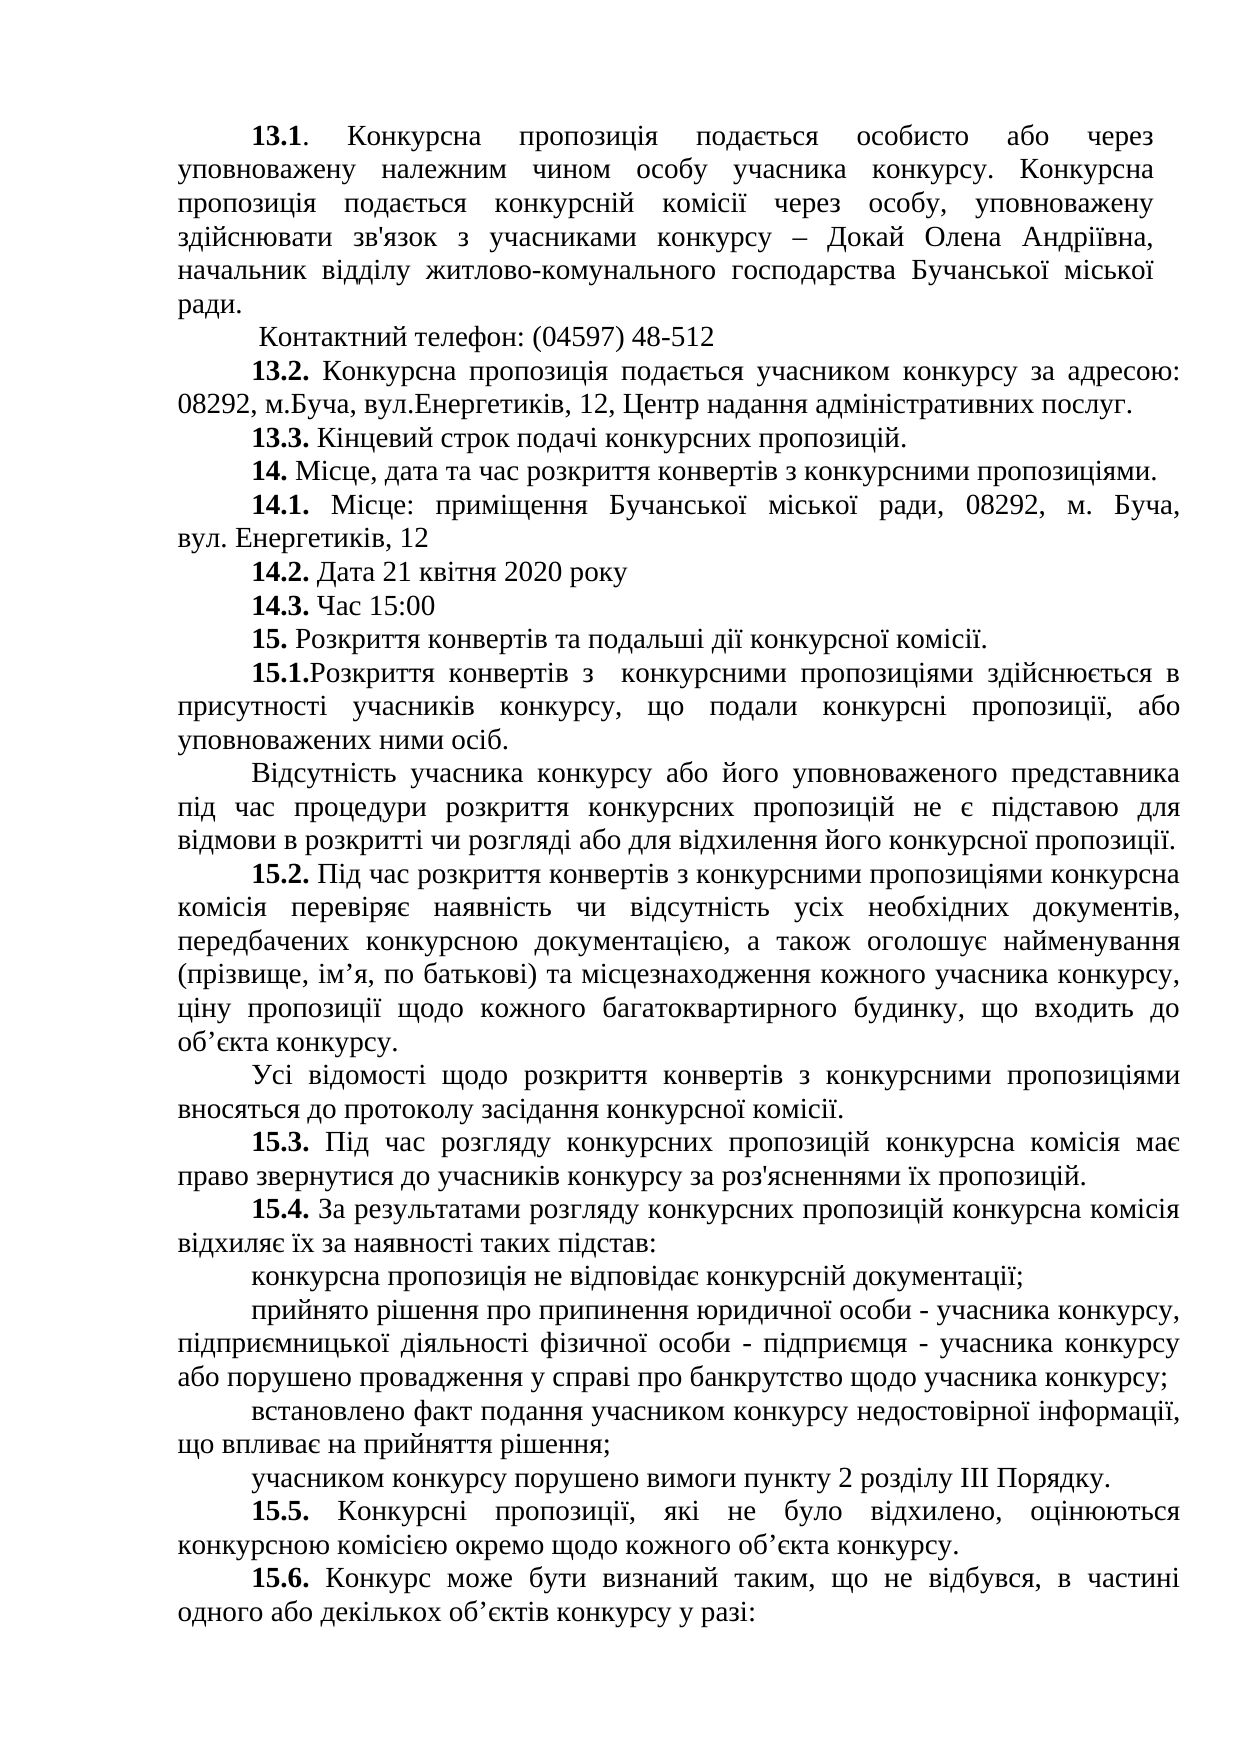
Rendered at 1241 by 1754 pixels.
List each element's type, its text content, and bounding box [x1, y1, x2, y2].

text 15.6. Конкурс може бути визнаний таким, що не відбувся, в частині одного або декількох об’єктів конкурсу у разі: [177, 1560, 1181, 1627]
text Відсутність учасника конкурсу або його уповноваженого представника під час процедури розкриття конкурсних пропозицій не є підставою для відмови в розкритті чи розгляді або для відхилення його конкурсної пропозиції. [177, 755, 1181, 856]
text 15.1.Розкриття конвертів з конкурсними пропозиціями здійснюється в присутності учасників конкурсу, що подали конкурсні пропозиції, або уповноважених ними осіб. [177, 655, 1181, 755]
text конкурсна пропозиція не відповідає конкурсній документації; [177, 1258, 1181, 1292]
text 13.1. Конкурсна пропозиція подається особисто або через уповноважену належним чином особу учасника конкурсу. Конкурсна пропозиція подається конкурсній комісії через особу, уповноважену здійснювати зв'язок з учасниками конкурсу – Докай Олена Андріївна, начальник відділу житлово-комунального господарства Бучанської міської ради. [177, 118, 1154, 319]
text учасником конкурсу порушено вимоги пункту 2 розділу ІІІ Порядку. [177, 1460, 1181, 1493]
text прийнято рішення про припинення юридичної особи - учасника конкурсу, підприємницької діяльності фізичної особи - підприємця - учасника конкурсу або порушено провадження у справі про банкрутство щодо учасника конкурсу; [177, 1292, 1181, 1393]
text 14.1. Місце: приміщення Бучанської міської ради, 08292, м. Буча, вул. Енергетиків, 12 [177, 487, 1181, 554]
text 14.2. Дата 21 квітня 2020 року [177, 554, 1181, 588]
text 14.3. Час 15:00 [177, 588, 1181, 621]
text 15.4. За результатами розгляду конкурсних пропозицій конкурсна комісія відхиляє їх за наявності таких підстав: [177, 1191, 1181, 1258]
text 14. Місце, дата та час розкриття конвертів з конкурсними пропозиціями. [177, 453, 1181, 487]
text 15.5. Конкурсні пропозиції, які не було відхилено, оцінюються конкурсною комісією окремо щодо кожного об’єкта конкурсу. [177, 1493, 1181, 1560]
text 13.2. Конкурсна пропозиція подається учасником конкурсу за адресою: 08292, м.Буча, вул.Енергетиків, 12, Центр надання адміністративних послуг. [177, 353, 1181, 420]
text 15. Розкриття конвертів та подальші дії конкурсної комісії. [177, 621, 1181, 655]
text Контактний телефон: (04597) 48-512 [177, 319, 1154, 353]
text встановлено факт подання учасником конкурсу недостовірної інформації, що впливає на прийняття рішення; [177, 1393, 1181, 1460]
text Усі відомості щодо розкриття конвертів з конкурсними пропозиціями вносяться до протоколу засідання конкурсної комісії. [177, 1057, 1181, 1124]
text 15.3. Під час розгляду конкурсних пропозицій конкурсна комісія має право звернутися до учасників конкурсу за роз'ясненнями їх пропозицій. [177, 1124, 1181, 1191]
text 15.2. Під час розкриття конвертів з конкурсними пропозиціями конкурсна комісія перевіряє наявність чи відсутність усіх необхідних документів, передбачених конкурсною документацією, а також оголошує найменування (прізвище, ім’я, по батькові) та місцезнаходження кожного учасника конкурсу, ціну пропозиції щодо кожного багатоквартирного будинку, що входить до об’єкта конкурсу. [177, 856, 1181, 1057]
text 13.3. Кінцевий строк подачі конкурсних пропозицій. [177, 420, 1181, 453]
